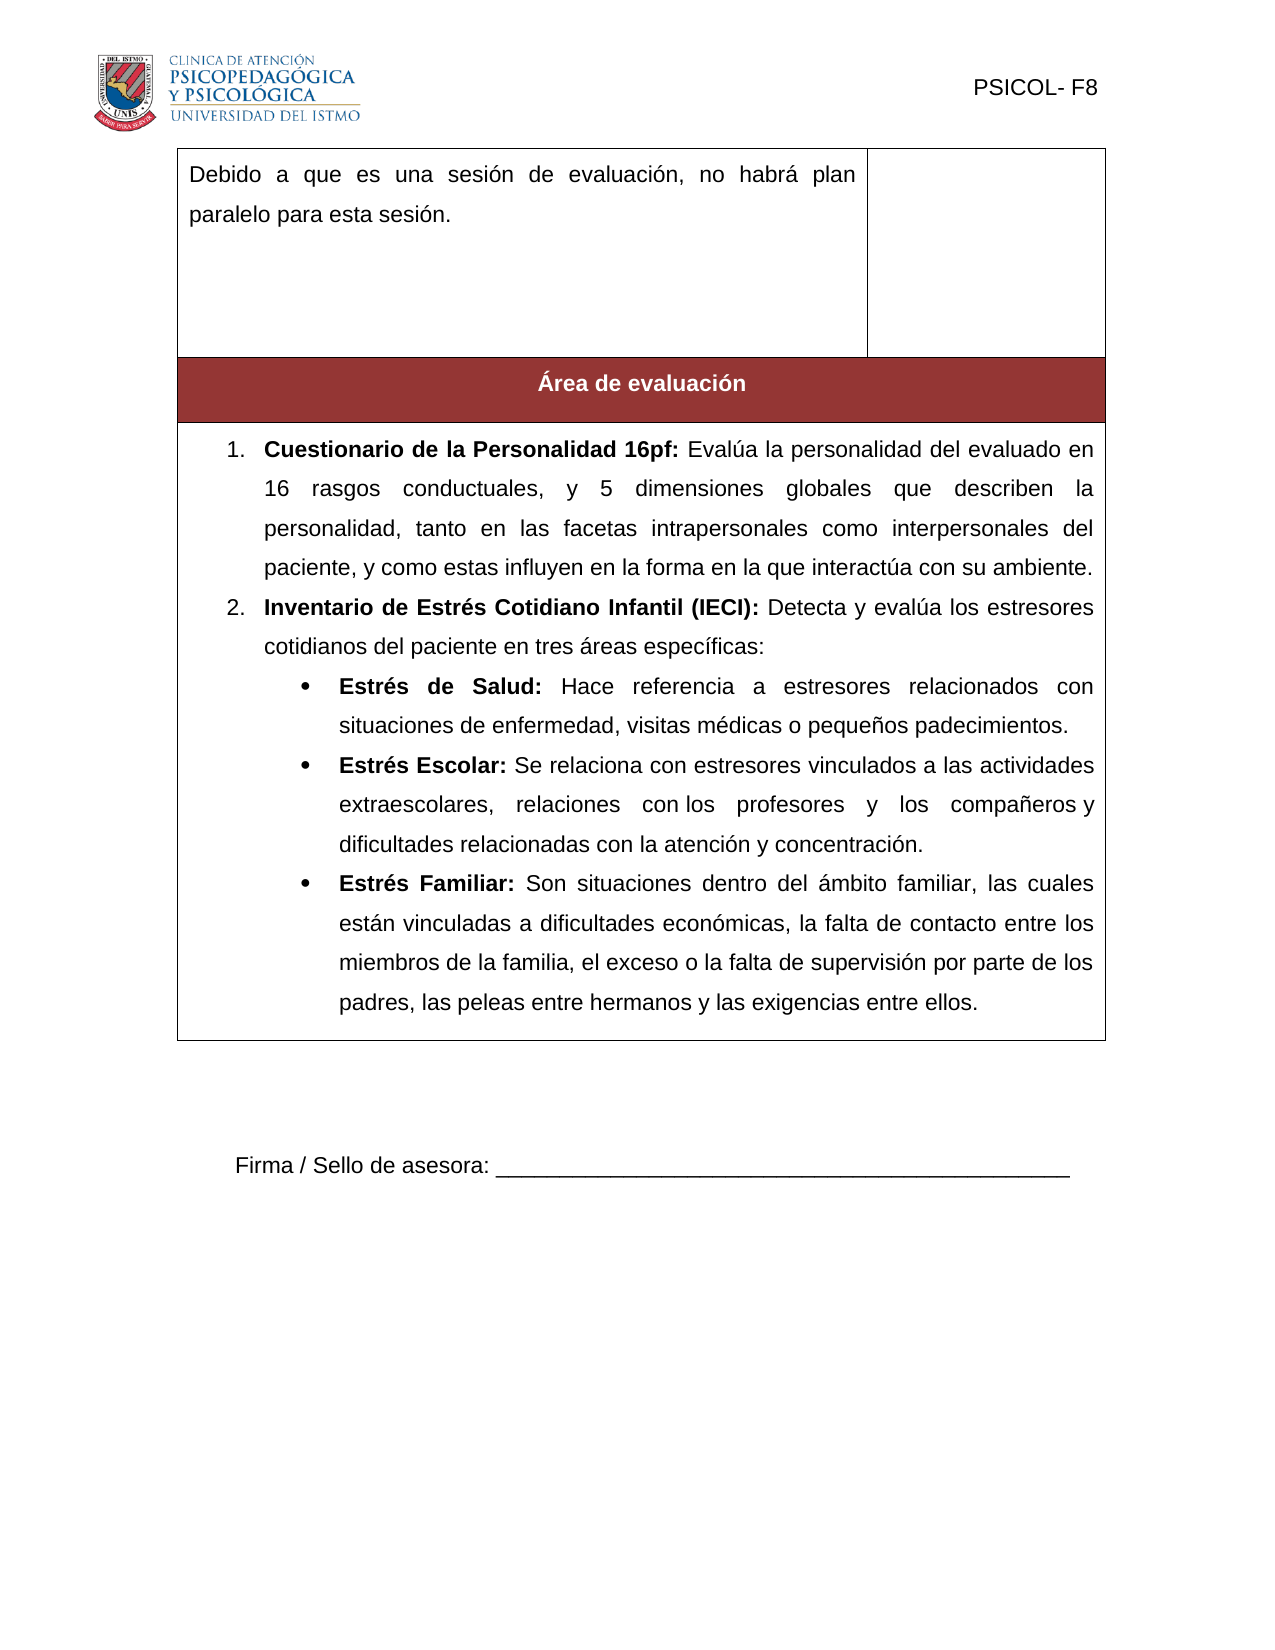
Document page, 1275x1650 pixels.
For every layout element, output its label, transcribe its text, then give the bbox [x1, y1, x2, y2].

table_cell Área de evaluación [178, 358, 1105, 422]
table_cell Cuestionario de la Personalidad 16pf: Evalúa la personalidad del evaluado en 16 rasgos conductuales, y 5 dimensiones globales que describen la personalidad, tanto en las facetas intrapersonales como interpersonales del paciente, y como estas influyen en la forma en la que interactúa con su ambiente. Inventario de Estrés Cotidiano Infantil (IECI): Detecta y evalúa los estresores cotidianos del paciente en tres áreas específicas: Estrés de Salud: Hace referencia a estresores relacionados con situaciones de enfermedad, visitas médicas o pequeños padecimientos. Estrés Escolar: Se relaciona con estresores vinculados a las actividades extraescolares, relaciones con los profesores y los compañeros y dificultades relacionadas con la atención y concentración. Estrés Familiar: Son situaciones dentro del ámbito familiar, las cuales están vinculadas a dificultades económicas, la falta de contacto entre los miembros de la familia, el exceso o la falta de supervisión por parte de los padres, las peleas entre hermanos y las exigencias entre ellos. [178, 423, 1105, 1040]
text Firma / Sello de asesora: _____________________________________________ [177, 1152, 1127, 1178]
picture [42, 25, 422, 166]
table_cell [868, 149, 1105, 357]
table_cell Debido a que es una sesión de evaluación, no habrá plan paralelo para esta sesión. [178, 149, 867, 357]
